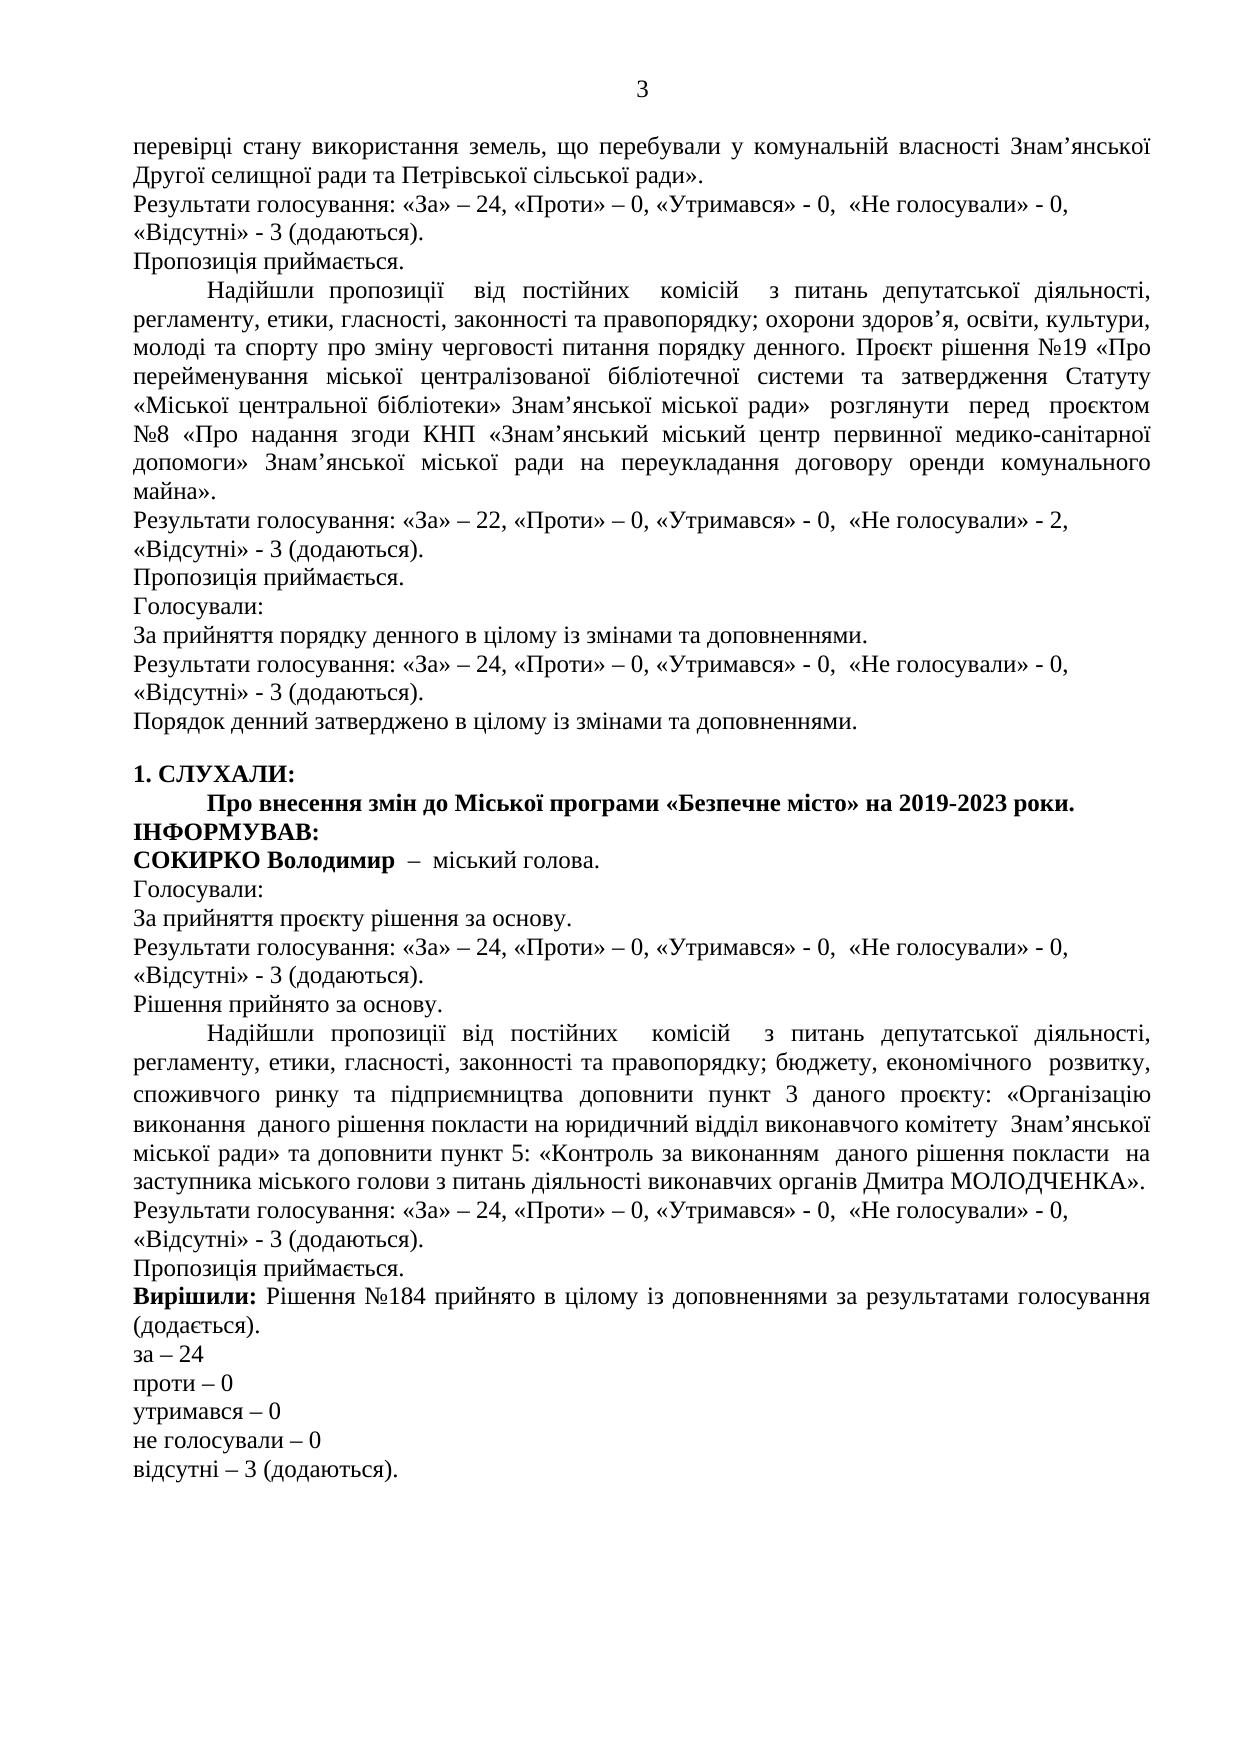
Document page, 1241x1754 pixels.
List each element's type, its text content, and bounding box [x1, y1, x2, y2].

text Результати голосування: «За» – 22, «Проти» – 0, «Утримався» - 0, «Не голосували» - 2, [133, 505, 1152, 534]
text Результати голосування: «За» – 24, «Проти» – 0, «Утримався» - 0, «Не голосували» - 0, [133, 1195, 1152, 1224]
text утримався – 0 [133, 1396, 1152, 1425]
text Вирішили: Рішення №184 прийнято в цілому із доповненнями за результатами голосування (додається). [133, 1281, 1152, 1339]
text Результати голосування: «За» – 24, «Проти» – 0, «Утримався» - 0, «Не голосували» - 0, [133, 189, 1152, 217]
text «Відсутні» - 3 (додаються). [133, 960, 1152, 989]
text Пропозиція приймається. [133, 246, 1152, 275]
text 1. CЛУХАЛИ: [133, 759, 1152, 788]
text СОКИРКО Володимир – міський голова. [133, 845, 1152, 874]
text проти – 0 [133, 1368, 1152, 1396]
text Голосували: [133, 874, 1152, 903]
text Пропозиція приймається. [133, 562, 1152, 591]
text Надійшли пропозиції від постійних комісій з питань депутатської діяльності, регламенту, етики, гласності, законності та правопорядку; бюджету, економічного розвитку, споживчого ринку та підприємництва доповнити пункт 3 даного проєкту: «Організацію виконання даного рішення покласти на юридичний відділ виконавчого комітету Знам’янської міської ради» та доповнити пункт 5: «Контроль за виконанням даного рішення покласти на заступника міського голови з питань діяльності виконавчих органів Дмитра МОЛОДЧЕНКА». [133, 1018, 1152, 1195]
text ІНФОРМУВАВ: [133, 817, 1152, 845]
text За прийняття порядку денного в цілому із змінами та доповненнями. [133, 620, 1152, 649]
text Голосували: [133, 591, 1152, 620]
text «Відсутні» - 3 (додаються). [133, 534, 1152, 562]
text Про внесення змін до Міської програми «Безпечне місто» на 2019-2023 роки. [133, 788, 1152, 817]
text Порядок денний затверджено в цілому із змінами та доповненнями. [133, 706, 1152, 735]
text «Відсутні» - 3 (додаються). [133, 1224, 1152, 1253]
text Рішення прийнято за основу. [133, 989, 1152, 1018]
text Результати голосування: «За» – 24, «Проти» – 0, «Утримався» - 0, «Не голосували» - 0, [133, 649, 1152, 677]
text не голосували – 0 [133, 1425, 1152, 1454]
text Результати голосування: «За» – 24, «Проти» – 0, «Утримався» - 0, «Не голосували» - 0, [133, 932, 1152, 960]
text Надійшли пропозиції від постійних комісій з питань депутатської діяльності, регламенту, етики, гласності, законності та правопорядку; охорони здоров’я, освіти, культури, молоді та спорту про зміну черговості питання порядку денного. Проєкт рішення №19 «Про перейменування міської централізованої бібліотечної системи та затвердження Статуту «Міської центральної бібліотеки» Знам’янської міської ради» розглянути перед проєктом №8 «Про надання згоди КНП «Знам’янський міський центр первинної медико-санітарної допомоги» Знам’янської міської ради на переукладання договору оренди комунального майна». [133, 275, 1152, 505]
text Пропозиція приймається. [133, 1253, 1152, 1281]
text відсутні – 3 (додаються). [133, 1454, 1152, 1483]
text «Відсутні» - 3 (додаються). [133, 677, 1152, 706]
text за – 24 [133, 1339, 1152, 1368]
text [133, 131, 1152, 189]
text За прийняття проєкту рішення за основу. [133, 903, 1152, 932]
text «Відсутні» - 3 (додаються). [133, 217, 1152, 246]
